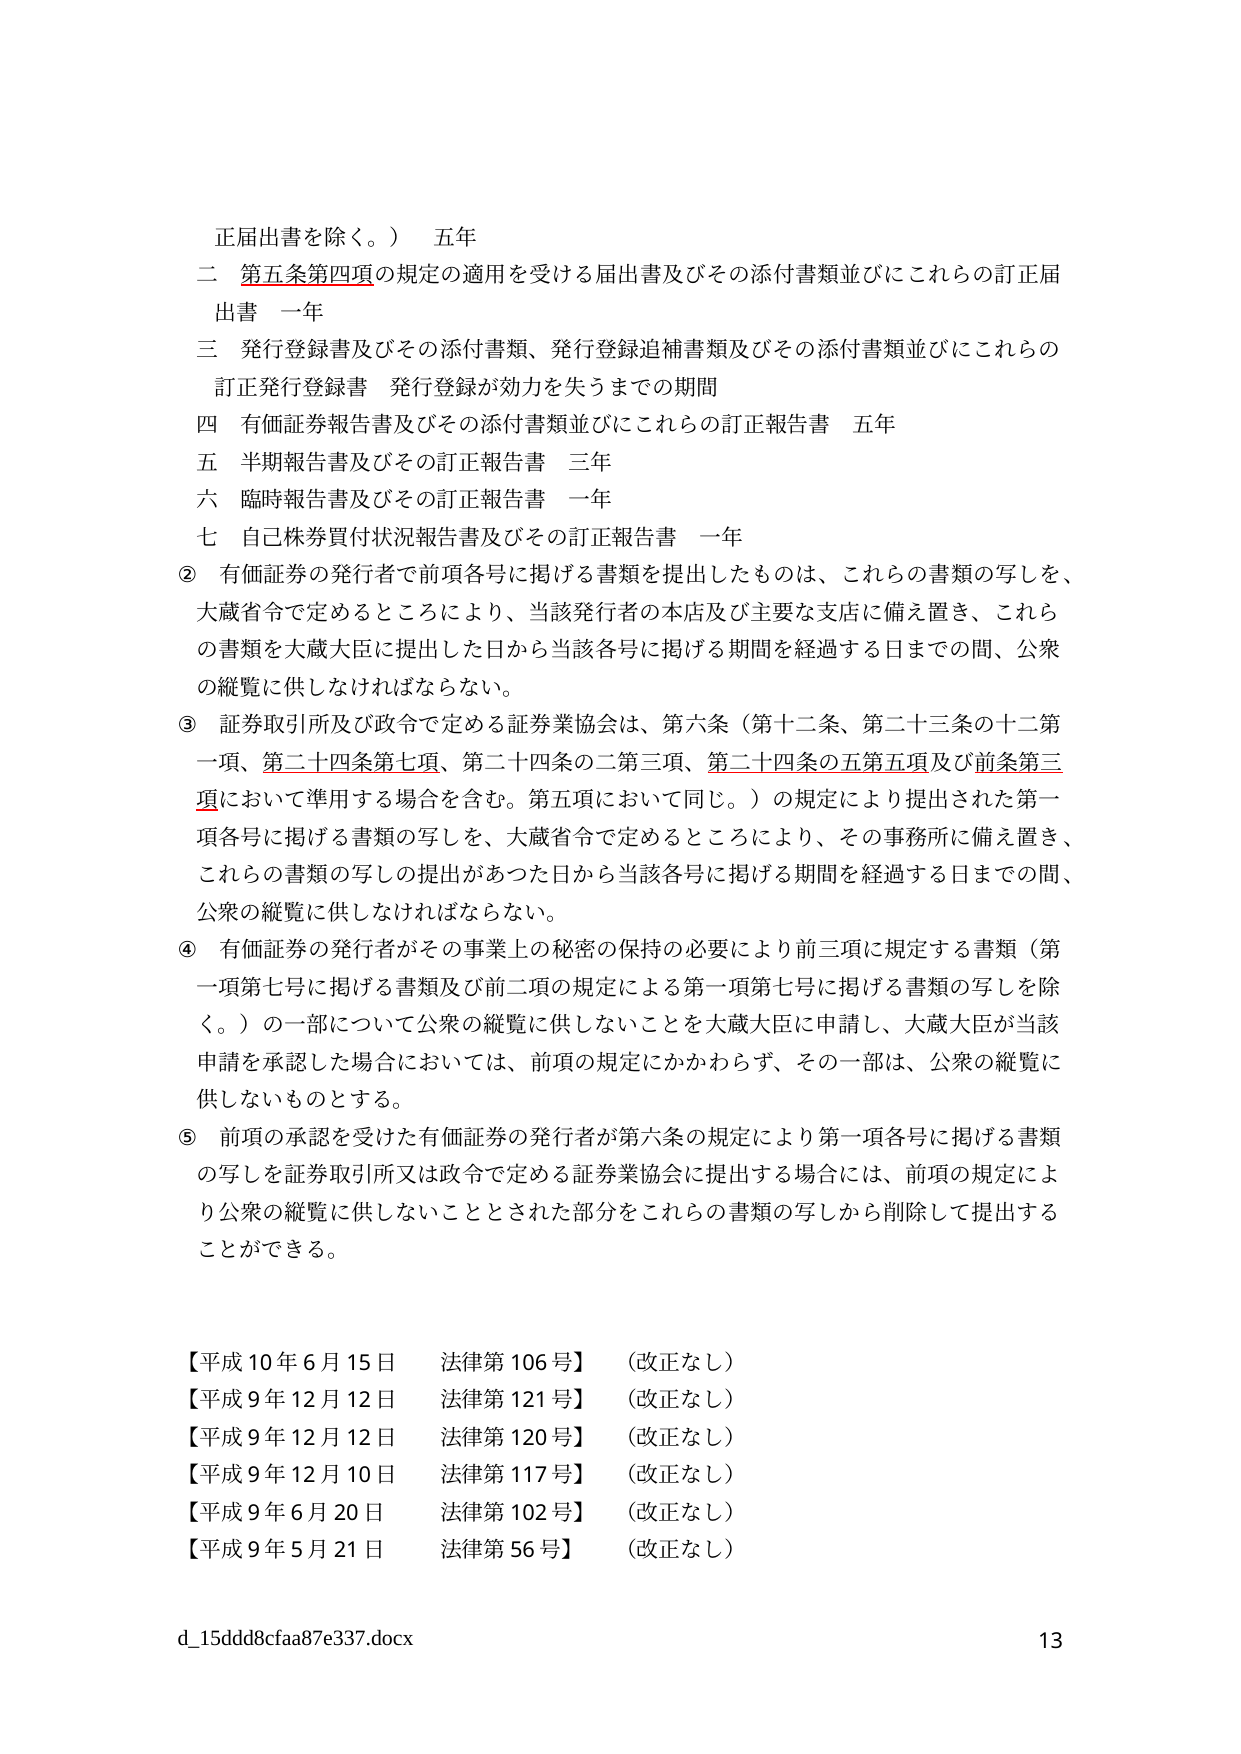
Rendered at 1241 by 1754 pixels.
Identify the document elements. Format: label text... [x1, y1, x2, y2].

text 四 有価証券報告書及びその添付書類並びにこれらの訂正報告書 五年 [196, 404, 1063, 442]
text 七 自己株券買付状況報告書及びその訂正報告書 一年 [196, 517, 1063, 554]
text 【平成9年5月21日 法律第56号】 （改正なし） [177, 1529, 1063, 1567]
text 【平成9年12月10日 法律第117号】 （改正なし） [177, 1454, 1063, 1492]
text 【平成9年6月20日 法律第102号】 （改正なし） [177, 1492, 1063, 1529]
text 【平成10年6月15日 法律第106号】 （改正なし） [177, 1342, 1063, 1379]
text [196, 217, 1063, 254]
text 五 半期報告書及びその訂正報告書 三年 [196, 442, 1063, 479]
text ② 有価証券の発行者で前項各号に掲げる書類を提出したものは、これらの書類の写しを、大蔵省令で定めるところにより、当該発行者の本店及び主要な支店に備え置き、これらの書類を大蔵大臣に提出した日から当該各号に掲げる期間を経過する日までの間、公衆の縦覧に供しなければならない。 [177, 554, 1063, 704]
text ③ 証券取引所及び政令で定める証券業協会は、第六条（第十二条、第二十三条の十二第一項、第二十四条第七項、第二十四条の二第三項、第二十四条の五第五項及び前条第三項において準用する場合を含む。第五項において同じ。）の規定により提出された第一項各号に掲げる書類の写しを、大蔵省令で定めるところにより、その事務所に備え置き、これらの書類の写しの提出があつた日から当該各号に掲げる期間を経過する日までの間、公衆の縦覧に供しなければならない。 [177, 704, 1063, 929]
text ⑤ 前項の承認を受けた有価証券の発行者が第六条の規定により第一項各号に掲げる書類の写しを証券取引所又は政令で定める証券業協会に提出する場合には、前項の規定により公衆の縦覧に供しないこととされた部分をこれらの書類の写しから削除して提出することができる。 [177, 1117, 1063, 1267]
text 六 臨時報告書及びその訂正報告書 一年 [196, 479, 1063, 517]
text ④ 有価証券の発行者がその事業上の秘密の保持の必要により前三項に規定する書類（第一項第七号に掲げる書類及び前二項の規定による第一項第七号に掲げる書類の写しを除く。）の一部について公衆の縦覧に供しないことを大蔵大臣に申請し、大蔵大臣が当該申請を承認した場合においては、前項の規定にかかわらず、その一部は、公衆の縦覧に供しないものとする。 [177, 929, 1063, 1117]
text 【平成9年12月12日 法律第120号】 （改正なし） [177, 1417, 1063, 1454]
text 【平成9年12月12日 法律第121号】 （改正なし） [177, 1379, 1063, 1417]
text 二 第五条第四項の規定の適用を受ける届出書及びその添付書類並びにこれらの訂正届出書 一年 [196, 254, 1063, 329]
text 三 発行登録書及びその添付書類、発行登録追補書類及びその添付書類並びにこれらの訂正発行登録書 発行登録が効力を失うまでの期間 [196, 329, 1063, 404]
